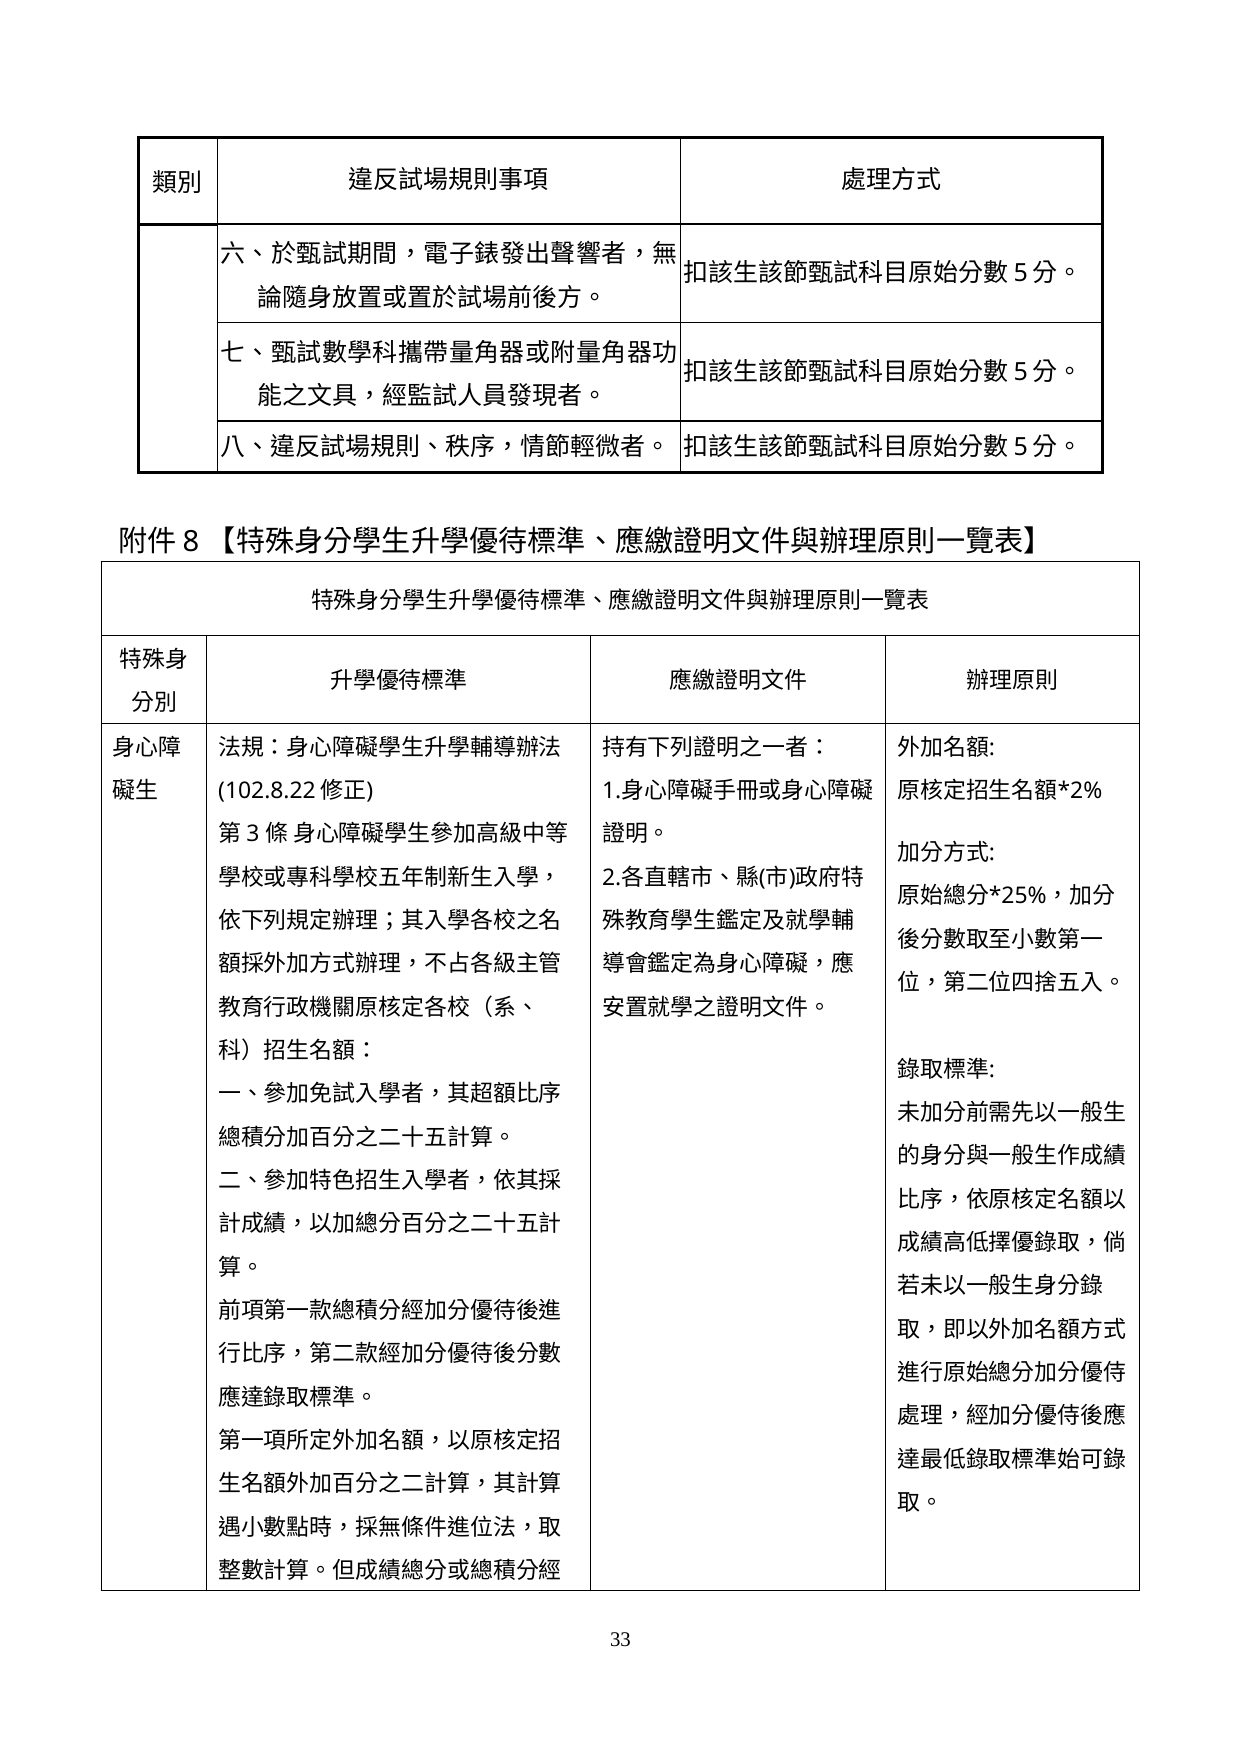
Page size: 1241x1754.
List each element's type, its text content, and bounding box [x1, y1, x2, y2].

table_cell 八、違反試場規則、秩序，情節輕微者。 [218, 422, 680, 471]
table_cell 應繳證明文件 [591, 636, 885, 722]
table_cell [591, 724, 885, 1590]
table_cell 扣該生該節甄試科目原始分數5分。 [681, 323, 1101, 420]
table_cell 扣該生該節甄試科目原始分數5分。 [681, 225, 1101, 321]
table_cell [886, 724, 1139, 1590]
table_cell 七、甄試數學科攜帶量角器或附量角器功能之文具，經監試人員發現者。 [218, 323, 680, 420]
table_cell 特殊身分別 [102, 636, 206, 722]
table_header 類別 [140, 139, 217, 223]
text 附件8 【特殊身分學生升學優待標準、應繳證明文件與辦理原則一覽表】 [118, 517, 1122, 561]
table_cell 扣該生該節甄試科目原始分數5分。 [681, 422, 1101, 471]
table_header 處理方式 [681, 139, 1101, 223]
table_cell 辦理原則 [886, 636, 1139, 722]
table_header 特殊身分學生升學優待標準、應繳證明文件與辦理原則一覽表 [102, 562, 1139, 635]
table_cell 身心障礙生 [102, 724, 206, 1590]
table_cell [207, 724, 590, 1590]
table_cell 升學優待標準 [207, 636, 590, 722]
table_header 違反試場規則事項 [218, 139, 680, 223]
table_cell 六、於甄試期間，電子錶發出聲響者，無論隨身放置或置於試場前後方。 [218, 225, 680, 321]
